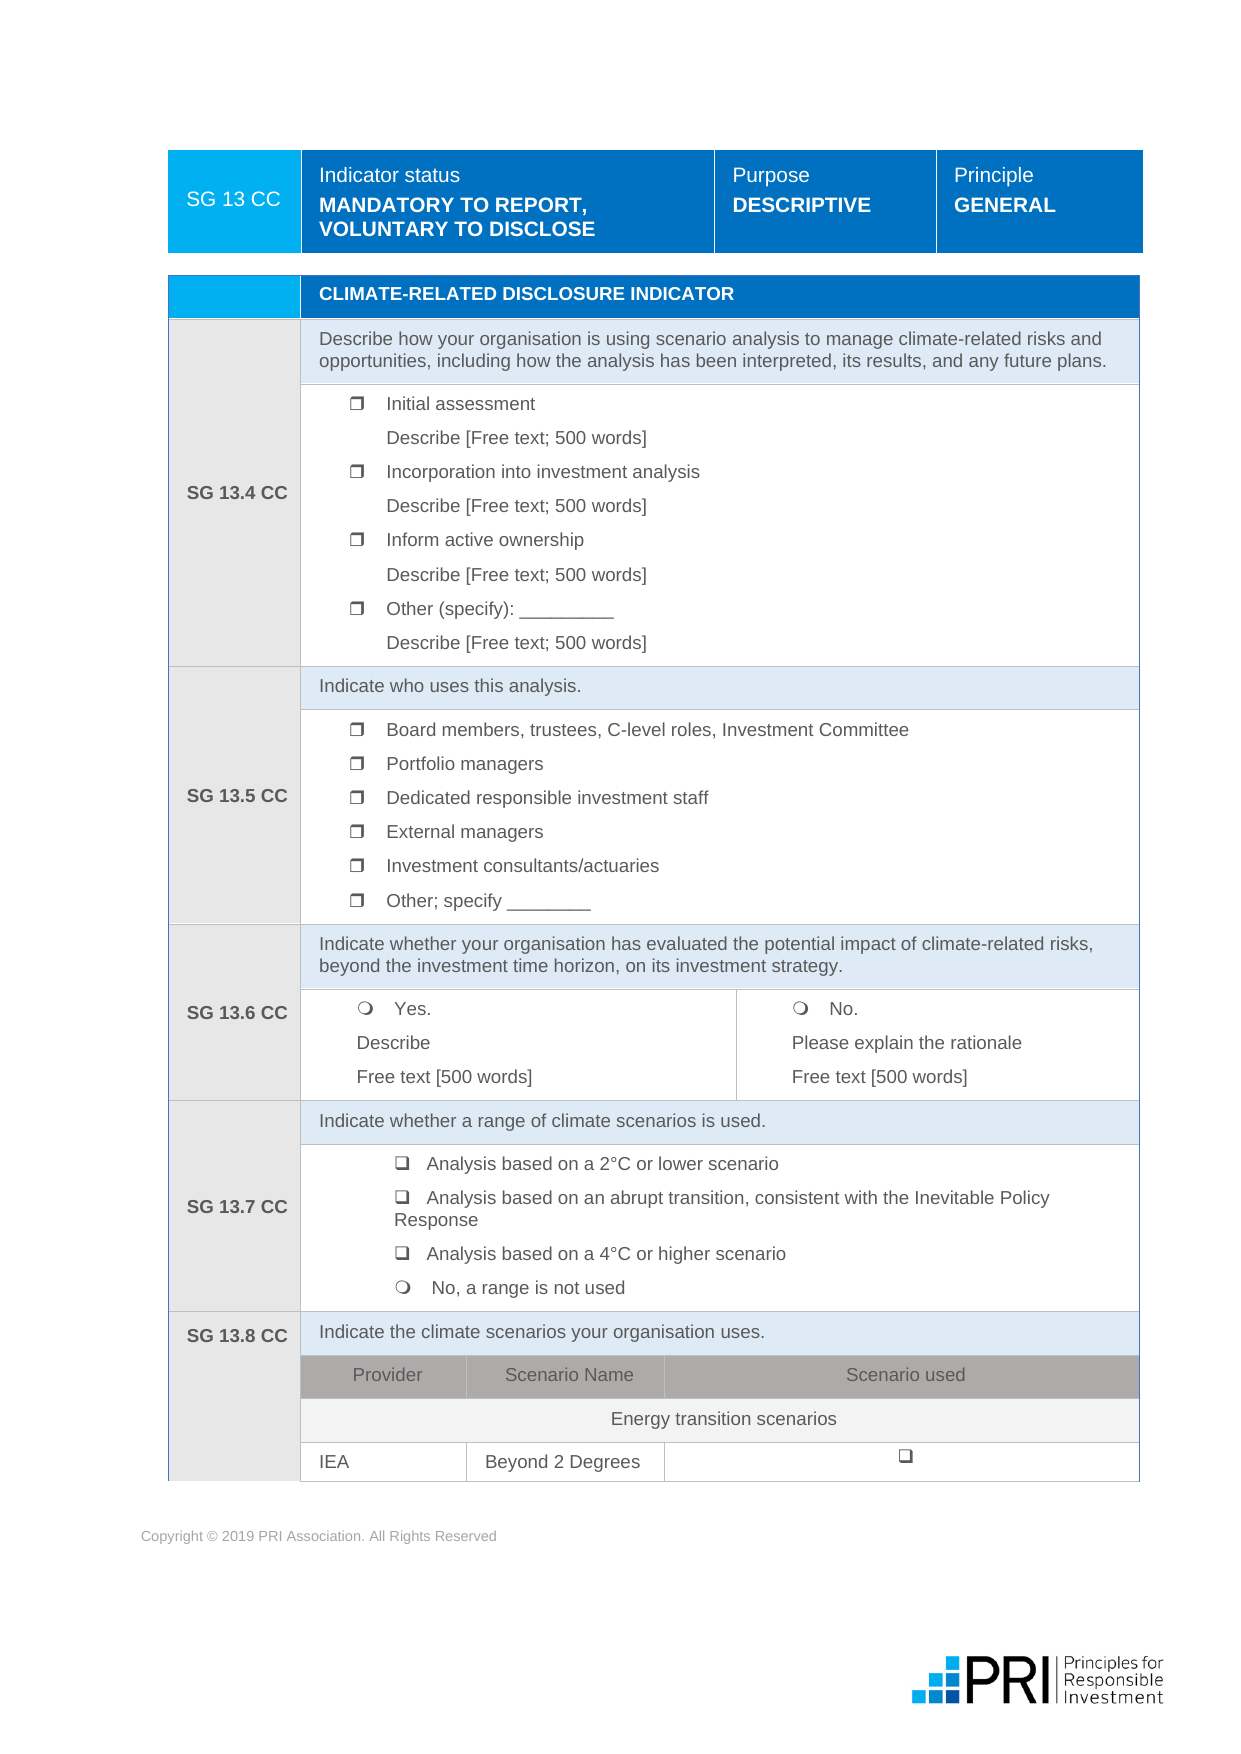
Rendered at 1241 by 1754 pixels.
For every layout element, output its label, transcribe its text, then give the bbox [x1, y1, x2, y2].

table_header Principle [937, 150, 1143, 186]
table_cell Provider [301, 1356, 466, 1398]
table_cell Beyond 2 Degrees Scenario (B2DS) [467, 1443, 664, 1481]
table_cell Yes. Describe Free text [500 words] [301, 990, 736, 1100]
table_header SG 13 CC [168, 150, 301, 253]
picture [616, 1581, 1241, 1754]
table_cell Indicate the climate scenarios your organisation uses. [301, 1312, 1139, 1355]
table_cell Indicate whether your organisation has evaluated the potential impact of climate-related risks, beyond the investment time horizon, on its investment strategy. [301, 925, 1139, 988]
table_cell Indicate whether a range of climate scenarios is used. [301, 1101, 1139, 1144]
table_cell [665, 1443, 1139, 1481]
table_header Purpose [715, 150, 936, 186]
table_cell IEA [301, 1443, 466, 1481]
table_header Indicator status [302, 150, 714, 186]
table_cell No. Please explain the rationale Free text [500 words] [737, 990, 1139, 1100]
table_cell SG 13.8 CC [169, 1312, 300, 1481]
table_cell Describe how your organisation is using scenario analysis to manage climate-related risks and opportunities, including how the analysis has been interpreted, its results, and any future plans. [301, 320, 1139, 383]
table_cell DESCRIPTIVE [715, 186, 936, 253]
table_header [169, 276, 300, 318]
table_cell MANDATORY TO REPORT, VOLUNTARY TO DISCLOSE [302, 186, 714, 253]
table_cell Scenario used [665, 1356, 1139, 1398]
table_cell SG 13.4 CC [169, 320, 300, 666]
table_cell Analysis based on a 2°C or lower scenario Analysis based on an abrupt transition, consistent with the Inevitable Policy Response Analysis based on a 4°C or higher scenario No, a range is not used [301, 1145, 1139, 1311]
table_cell GENERAL [937, 186, 1143, 253]
table_cell Initial assessment Describe [Free text; 500 words] Incorporation into investment analysis Describe [Free text; 500 words] Inform active ownership Describe [Free text; 500 words] Other (specify): _________ Describe [Free text; 500 words] [301, 385, 1139, 666]
table_header CLIMATE-RELATED DISCLOSURE INDICATOR [301, 276, 1139, 318]
table_cell SG 13.5 CC [169, 667, 300, 923]
table_cell SG 13.6 CC [169, 925, 300, 1100]
table_cell Indicate who uses this analysis. [301, 667, 1139, 709]
table_cell Board members, trustees, C-level roles, Investment Committee Portfolio managers Dedicated responsible investment staff External managers Investment consultants/actuaries Other; specify ________ [301, 710, 1139, 923]
table_cell Energy transition scenarios [301, 1399, 1139, 1442]
table_cell SG 13.7 CC [169, 1101, 300, 1311]
table_cell Scenario Name [467, 1356, 664, 1398]
